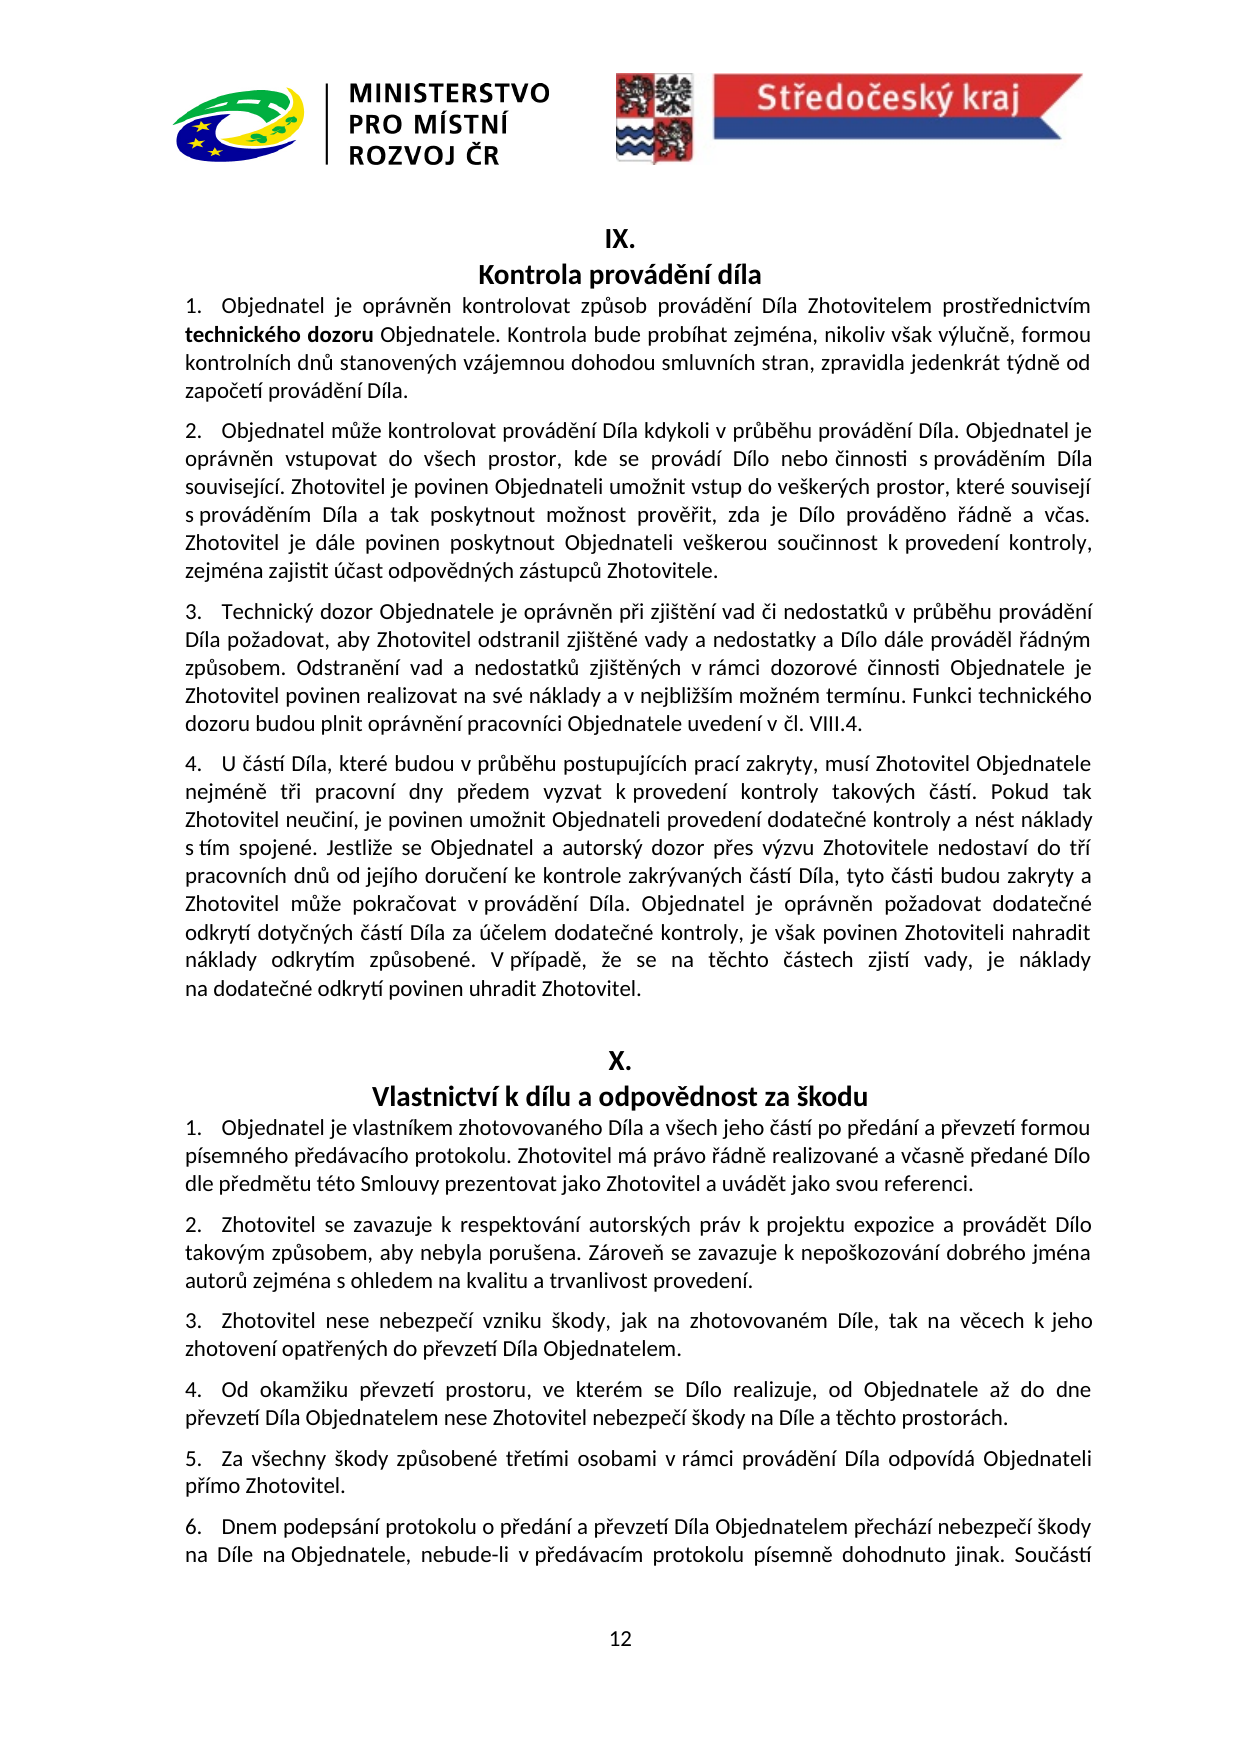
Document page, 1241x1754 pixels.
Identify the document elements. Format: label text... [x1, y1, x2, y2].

text X. [148, 1042, 1093, 1078]
picture [616, 73, 1084, 165]
subtitle Za všechny škody způsobené třetími osobami v rámci provádění Díla odpovídá Objednateli přímo Zhotovitel. [185, 1444, 1093, 1500]
text Kontrola provádění díla [148, 256, 1093, 292]
subtitle Objednatel může kontrolovat provádění Díla kdykoli v průběhu provádění Díla. Objednatel je oprávněn vstupovat do všech prostor, kde se provádí Dílo nebo činnosti s prováděním Díla související. Zhotovitel je povinen Objednateli umožnit vstup do veškerých prostor, které souvisejí s prováděním Díla a tak poskytnout možnost prověřit, zda je Dílo prováděno řádně a včas. Zhotovitel je dále povinen poskytnout Objednateli veškerou součinnost k provedení kontroly, zejména zajistit účast odpovědných zástupců Zhotovitele. [185, 416, 1093, 584]
subtitle Zhotovitel nese nebezpečí vzniku škody, jak na zhotovovaném Díle, tak na věcech k jeho zhotovení opatřených do převzetí Díla Objednatelem. [185, 1307, 1093, 1363]
subtitle Objednatel je oprávněn kontrolovat způsob provádění Díla Zhotovitelem prostřednictvím technického dozoru Objednatele. Kontrola bude probíhat zejména, nikoliv však výlučně, formou kontrolních dnů stanovených vzájemnou dohodou smluvních stran, zpravidla jedenkrát týdně od započetí provádění Díla. [185, 292, 1093, 404]
subtitle Od okamžiku převzetí prostoru, ve kterém se Dílo realizuje, od Objednatele až do dne převzetí Díla Objednatelem nese Zhotovitel nebezpečí škody na Díle a těchto prostorách. [185, 1375, 1093, 1431]
subtitle U částí Díla, které budou v průběhu postupujících prací zakryty, musí Zhotovitel Objednatele nejméně tři pracovní dny předem vyzvat k provedení kontroly takových částí. Pokud tak Zhotovitel neučiní, je povinen umožnit Objednateli provedení dodatečné kontroly a nést náklady s tím spojené. Jestliže se Objednatel a autorský dozor přes výzvu Zhotovitele nedostaví do tří pracovních dnů od jejího doručení ke kontrole zakrývaných částí Díla, tyto části budou zakryty a Zhotovitel může pokračovat v provádění Díla. Objednatel je oprávněn požadovat dodatečné odkrytí dotyčných částí Díla za účelem dodatečné kontroly, je však povinen Zhotoviteli nahradit náklady odkrytím způsobené. V případě, že se na těchto částech zjistí vady, je náklady na dodatečné odkrytí povinen uhradit Zhotovitel. [185, 749, 1093, 1002]
subtitle Zhotovitel se zavazuje k respektování autorských práv k projektu expozice a provádět Dílo takovým způsobem, aby nebyla porušena. Zároveň se zavazuje k nepoškozování dobrého jména autorů zejména s ohledem na kvalitu a trvanlivost provedení. [185, 1210, 1093, 1294]
subtitle Objednatel je vlastníkem zhotovovaného Díla a všech jeho částí po předání a převzetí formou písemného předávacího protokolu. Zhotovitel má právo řádně realizované a včasně předané Dílo dle předmětu této Smlouvy prezentovat jako Zhotovitel a uvádět jako svou referenci. [185, 1113, 1093, 1197]
subtitle Technický dozor Objednatele je oprávněn při zjištění vad či nedostatků v průběhu provádění Díla požadovat, aby Zhotovitel odstranil zjištěné vady a nedostatky a Dílo dále prováděl řádným způsobem. Odstranění vad a nedostatků zjištěných v rámci dozorové činnosti Objednatele je Zhotovitel povinen realizovat na své náklady a v nejbližším možném termínu. Funkci technického dozoru budou plnit oprávnění pracovníci Objednatele uvedení v čl. VIII.4. [185, 597, 1093, 737]
picture [172, 83, 549, 165]
text Vlastnictví k dílu a odpovědnost za škodu [148, 1078, 1093, 1113]
text IX. [148, 220, 1093, 256]
